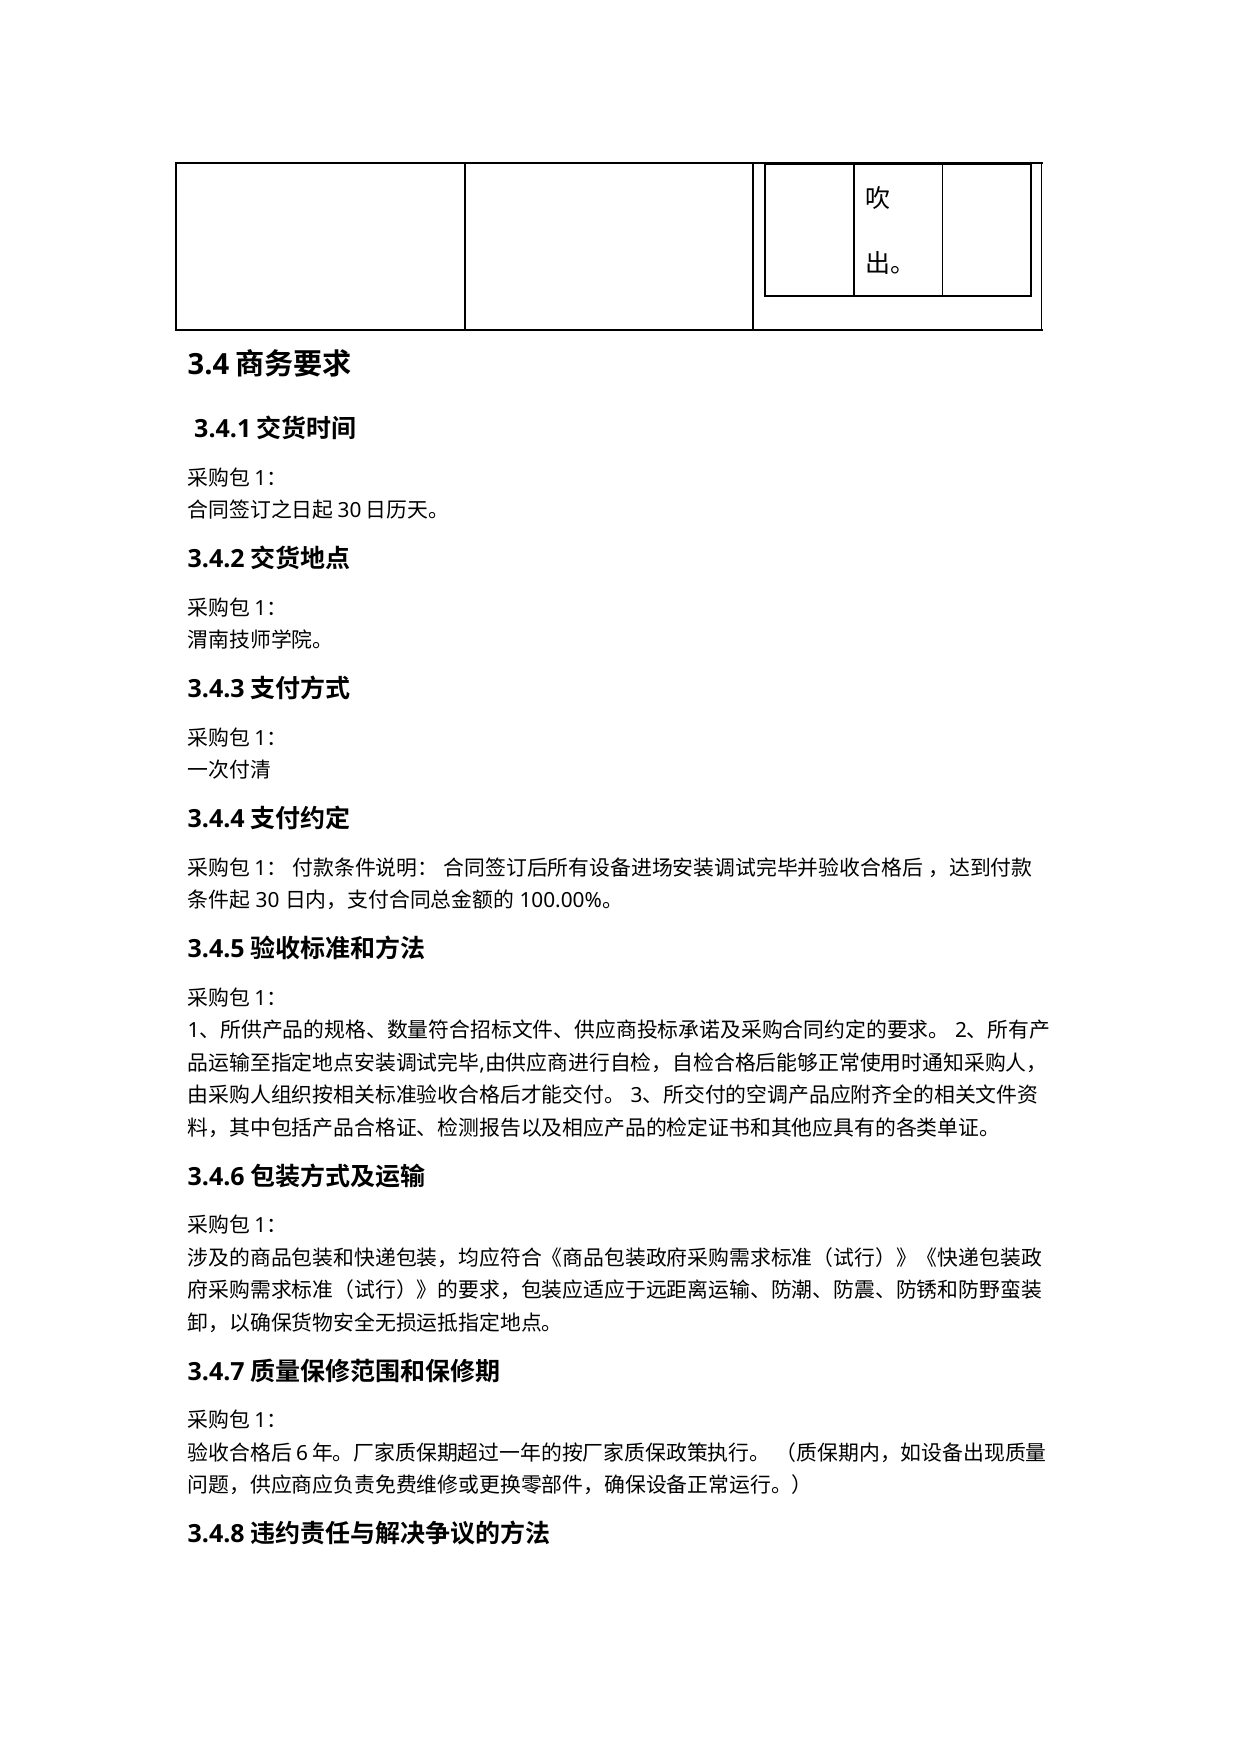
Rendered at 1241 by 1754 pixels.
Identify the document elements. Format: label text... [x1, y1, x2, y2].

text 3.4.1交货时间 [187, 396, 1053, 461]
text 合同签订之日起30日历天。 [187, 493, 1053, 526]
text 采购包1： 付款条件说明： 合同签订后所有设备进场安装调试完毕并验收合格后 ，达到付款条件起 30 日内，支付合同总金额的 100.00%。 [187, 851, 1053, 916]
table_cell 1 [177, 164, 464, 329]
text 3.4.4支付约定 [187, 786, 1053, 851]
text 一次付清 [187, 753, 1053, 786]
text 3.4.7质量保修范围和保修期 [187, 1338, 1053, 1403]
text 采购包1： [187, 1208, 1053, 1241]
text 采购包1： [187, 461, 1053, 493]
text 3.4.3支付方式 [187, 656, 1053, 721]
text 涉及的商品包装和快递包装，均应符合《商品包装政府采购需求标准（试行）》《快递包装政府采购需求标准（试行）》的要求，包装应适应于远距离运输、防潮、防震、防锈和防野蛮装卸，以确保货物安全无损运抵指定地点。 [187, 1241, 1053, 1338]
text 3.4.5验收标准和方法 [187, 916, 1053, 981]
text 采购包1： [187, 981, 1053, 1013]
text 1、所供产品的规格、数量符合招标文件、供应商投标承诺及采购合同约定的要求。 2、所有产品运输至指定地点安装调试完毕,由供应商进行自检，自检合格后能够正常使用时通知采购人，由采购人组织按相关标准验收合格后才能交付。 3、所交付的空调产品应附齐全的相关文件资料，其中包括产品合格证、检测报告以及相应产品的检定证书和其他应具有的各类单证。 [187, 1013, 1053, 1143]
table_cell [466, 164, 752, 329]
text 3.4商务要求 [187, 331, 1053, 396]
text 采购包1： [187, 721, 1053, 753]
table_cell [754, 164, 1041, 329]
text 3.4.2交货地点 [187, 526, 1053, 591]
text 采购包1： [187, 591, 1053, 623]
text 采购包1： [187, 1403, 1053, 1436]
text 3.4.6包装方式及运输 [187, 1143, 1053, 1208]
text 3.4.8违约责任与解决争议的方法 [187, 1501, 1053, 1566]
text 验收合格后6年。厂家质保期超过一年的按厂家质保政策执行。 （质保期内，如设备出现质量问题，供应商应负责免费维修或更换零部件，确保设备正常运行。） [187, 1436, 1053, 1501]
text 渭南技师学院。 [187, 623, 1053, 656]
